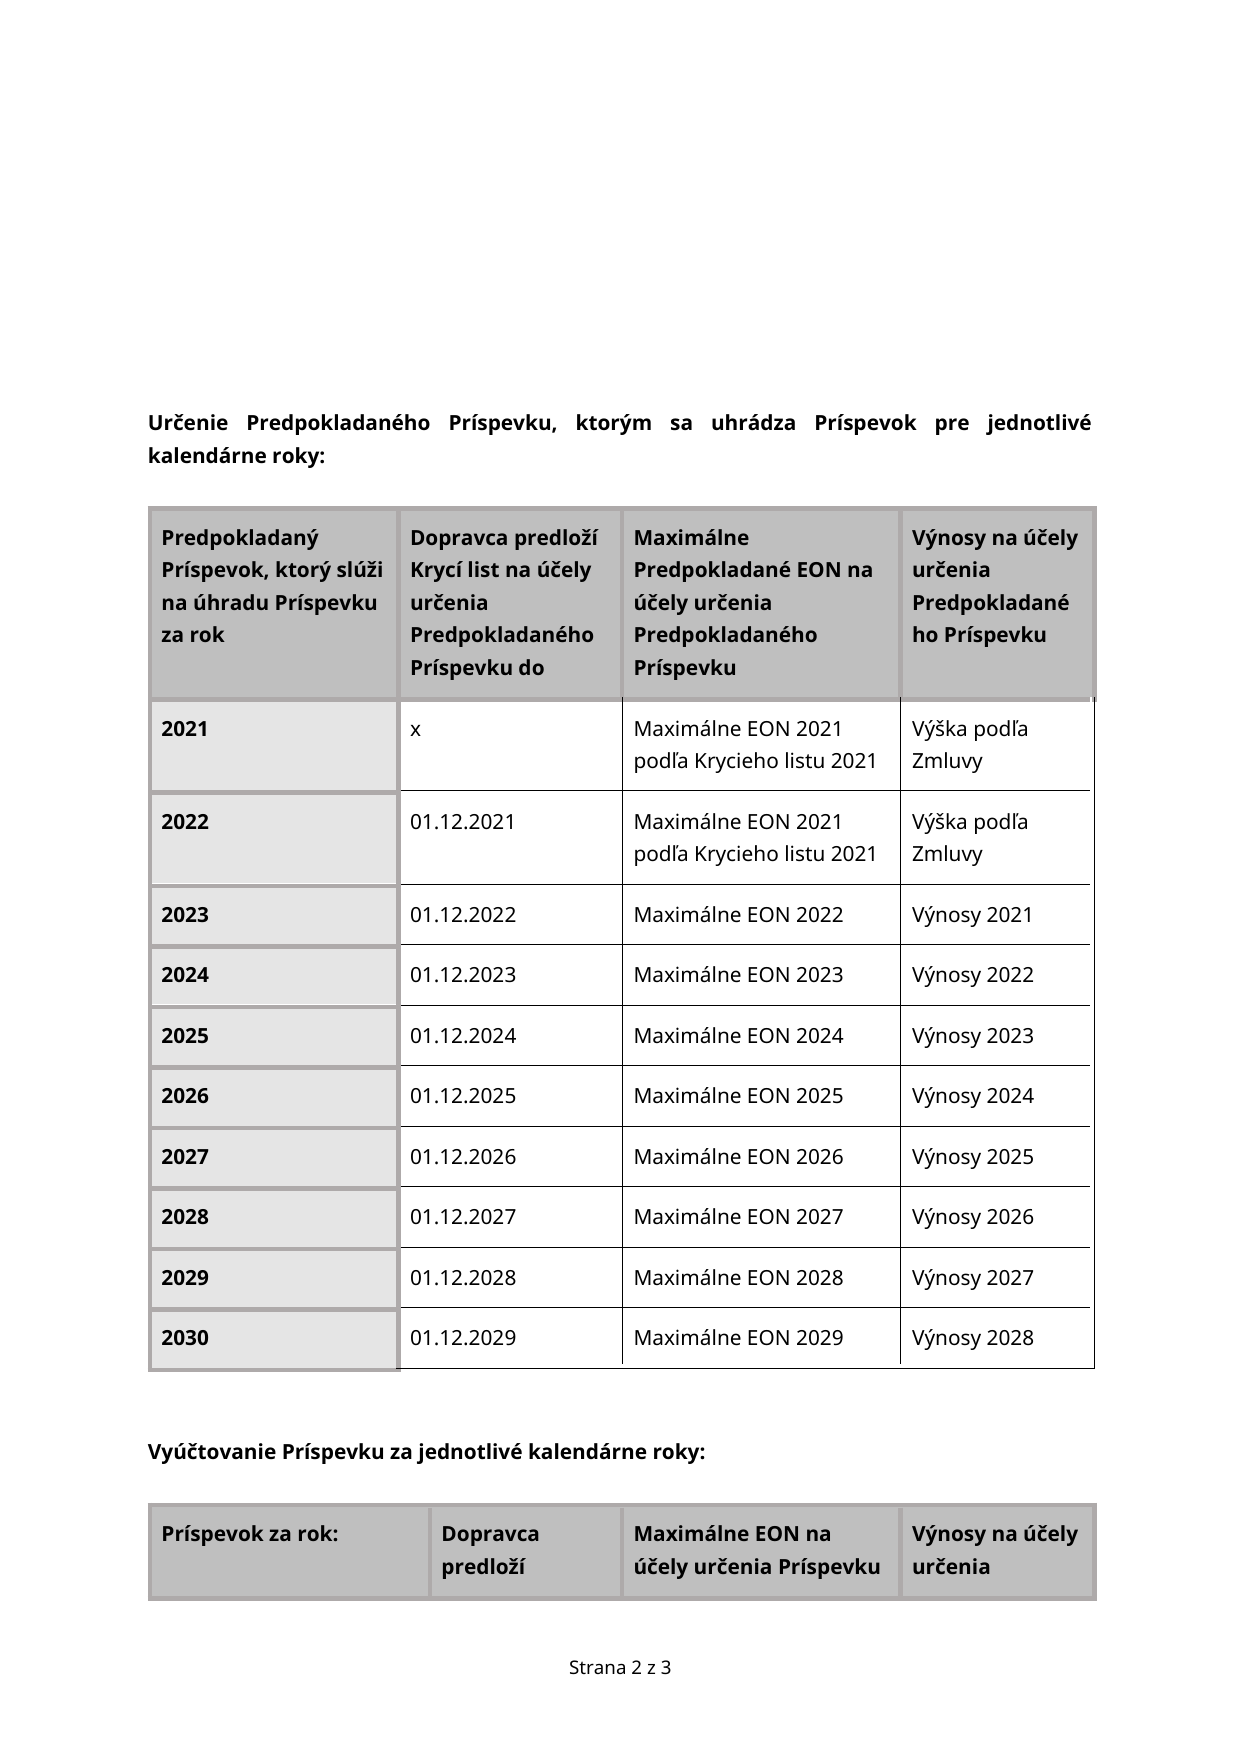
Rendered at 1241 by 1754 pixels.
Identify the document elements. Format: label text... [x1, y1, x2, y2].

table_cell Výnosy 2023 [901, 1005, 1094, 1065]
table_cell Výnosy 2022 [901, 944, 1094, 1004]
table_cell 01.12.2021 [401, 791, 622, 883]
table_cell 2027 [152, 1130, 396, 1186]
table_cell Maximálne EON 2029 [622, 1308, 901, 1368]
table_cell Výnosy 2026 [901, 1186, 1094, 1247]
table_cell Výnosy 2021 [901, 884, 1094, 944]
table_cell 01.12.2022 [401, 885, 622, 944]
table_cell Maximálne EON 2024 [623, 1006, 900, 1065]
table_cell Maximálne EON 2025 [623, 1066, 900, 1126]
table_cell 01.12.2025 [401, 1066, 622, 1126]
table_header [624, 1507, 901, 1596]
table_cell 01.12.2028 [401, 1248, 622, 1307]
table_header Výnosy na účely určenia Predpokladaného Príspevku [903, 511, 1092, 697]
table_cell 2028 [152, 1191, 396, 1247]
table_cell Maximálne EON 2026 [623, 1127, 900, 1186]
text Vyúčtovanie Príspevku za jednotlivé kalendárne roky: [148, 1437, 1093, 1466]
table_cell 2026 [152, 1070, 396, 1126]
table_cell Maximálne EON 2028 [623, 1248, 900, 1307]
table_cell Maximálne EON 2022 [623, 885, 900, 944]
table_cell Výnosy 2027 [901, 1247, 1094, 1307]
table_cell 2025 [152, 1009, 396, 1065]
table_cell Maximálne EON 2021 podľa Krycieho listu 2021 [623, 702, 900, 790]
table_cell Výška podľa Zmluvy [901, 790, 1094, 883]
table_cell 01.12.2029 [401, 1308, 622, 1368]
table_header Dopravca predloží Krycí list na účely určenia Predpokladaného Príspevku do [401, 511, 620, 697]
table_cell Výnosy 2028 [901, 1307, 1094, 1368]
table_cell Výnosy 2025 [901, 1126, 1094, 1186]
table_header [432, 1507, 622, 1596]
table_header Maximálne Predpokladané EON na účely určenia Predpokladaného Príspevku [624, 511, 898, 697]
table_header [903, 1507, 1092, 1596]
table_cell 2030 [152, 1312, 396, 1368]
table_cell Výška podľa Zmluvy [901, 697, 1094, 790]
table_header Predpokladaný Príspevok, ktorý slúži na úhradu Príspevku za rok [152, 511, 396, 697]
table_cell 01.12.2023 [401, 945, 622, 1004]
table_cell Maximálne EON 2021 podľa Krycieho listu 2021 [623, 791, 900, 883]
table_cell 01.12.2027 [401, 1187, 622, 1247]
table_cell 2021 [152, 702, 396, 790]
text Určenie Predpokladaného Príspevku, ktorým sa uhrádza Príspevok pre jednotlivé kalendárne roky: [148, 408, 1093, 469]
table_cell 2029 [152, 1251, 396, 1307]
table_cell 2024 [152, 949, 396, 1004]
table_cell Výnosy 2024 [901, 1065, 1094, 1126]
table_cell x [401, 702, 622, 790]
table_cell Maximálne EON 2023 [623, 945, 900, 1004]
table_cell Maximálne EON 2027 [623, 1187, 900, 1247]
table_cell 2022 [152, 795, 396, 883]
table_cell 01.12.2024 [401, 1006, 622, 1065]
table_cell 2023 [152, 888, 396, 944]
table_header Príspevok za rok: [152, 1507, 430, 1596]
table_cell 01.12.2026 [401, 1127, 622, 1186]
